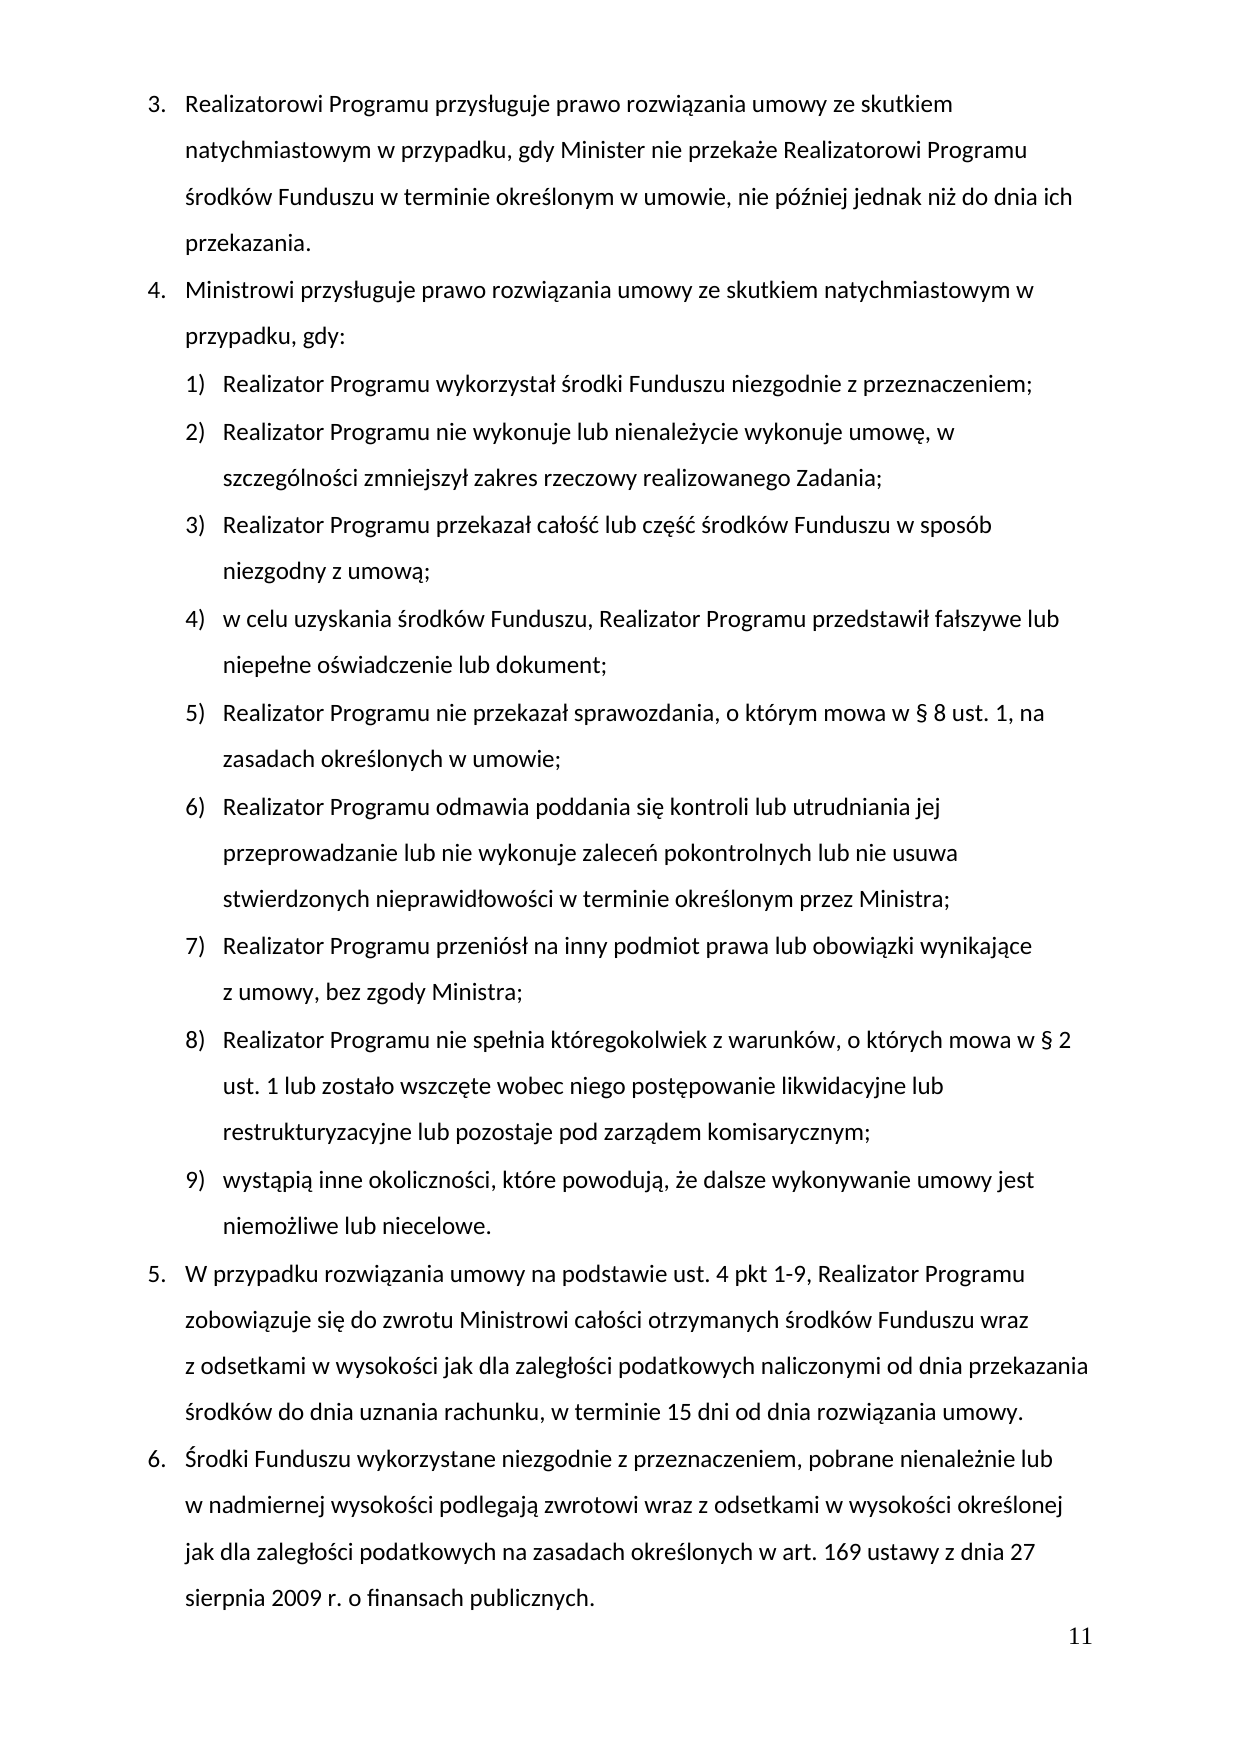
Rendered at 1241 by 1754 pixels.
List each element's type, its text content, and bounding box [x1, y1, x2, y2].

list Ministrowi przysługuje prawo rozwiązania umowy ze skutkiem natychmiastowym w przypadku, gdy: [147, 274, 1091, 351]
list Środki Funduszu wykorzystane niezgodnie z przeznaczeniem, pobrane nienależnie lub w nadmiernej wysokości podlegają zwrotowi wraz z odsetkami w wysokości określonej jak dla zaległości podatkowych na zasadach określonych w art. 169 ustawy z dnia 27 sierpnia 2009 r. o finansach publicznych. [147, 1443, 1091, 1612]
list Realizator Programu nie spełnia któregokolwiek z warunków, o których mowa w § 2 ust. 1 lub zostało wszczęte wobec niego postępowanie likwidacyjne lub restrukturyzacyjne lub pozostaje pod zarządem komisarycznym; [185, 1024, 1091, 1147]
list Realizator Programu wykorzystał środki Funduszu niezgodnie z przeznaczeniem; [185, 368, 1091, 399]
list w celu uzyskania środków Funduszu, Realizator Programu przedstawił fałszywe lub niepełne oświadczenie lub dokument; [185, 603, 1091, 680]
list wystąpią inne okoliczności, które powodują, że dalsze wykonywanie umowy jest niemożliwe lub niecelowe. [185, 1164, 1091, 1241]
list Realizator Programu nie wykonuje lub nienależycie wykonuje umowę, w szczególności zmniejszył zakres rzeczowy realizowanego Zadania; [185, 416, 1091, 492]
list Realizator Programu przeniósł na inny podmiot prawa lub obowiązki wynikające z umowy, bez zgody Ministra; [185, 930, 1091, 1007]
list Realizatorowi Programu przysługuje prawo rozwiązania umowy ze skutkiem natychmiastowym w przypadku, gdy Minister nie przekaże Realizatorowi Programu środków Funduszu w terminie określonym w umowie, nie później jednak niż do dnia ich przekazania. [147, 89, 1091, 257]
list Realizator Programu nie przekazał sprawozdania, o którym mowa w § 8 ust. 1, na zasadach określonych w umowie; [185, 697, 1091, 773]
list Realizator Programu przekazał całość lub część środków Funduszu w sposób niezgodny z umową; [185, 509, 1091, 586]
list Realizator Programu odmawia poddania się kontroli lub utrudniania jej przeprowadzanie lub nie wykonuje zaleceń pokontrolnych lub nie usuwa stwierdzonych nieprawidłowości w terminie określonym przez Ministra; [185, 791, 1091, 913]
list W przypadku rozwiązania umowy na podstawie ust. 4 pkt 1-9, Realizator Programu zobowiązuje się do zwrotu Ministrowi całości otrzymanych środków Funduszu wraz z odsetkami w wysokości jak dla zaległości podatkowych naliczonymi od dnia przekazania środków do dnia uznania rachunku, w terminie 15 dni od dnia rozwiązania umowy. [147, 1258, 1091, 1426]
